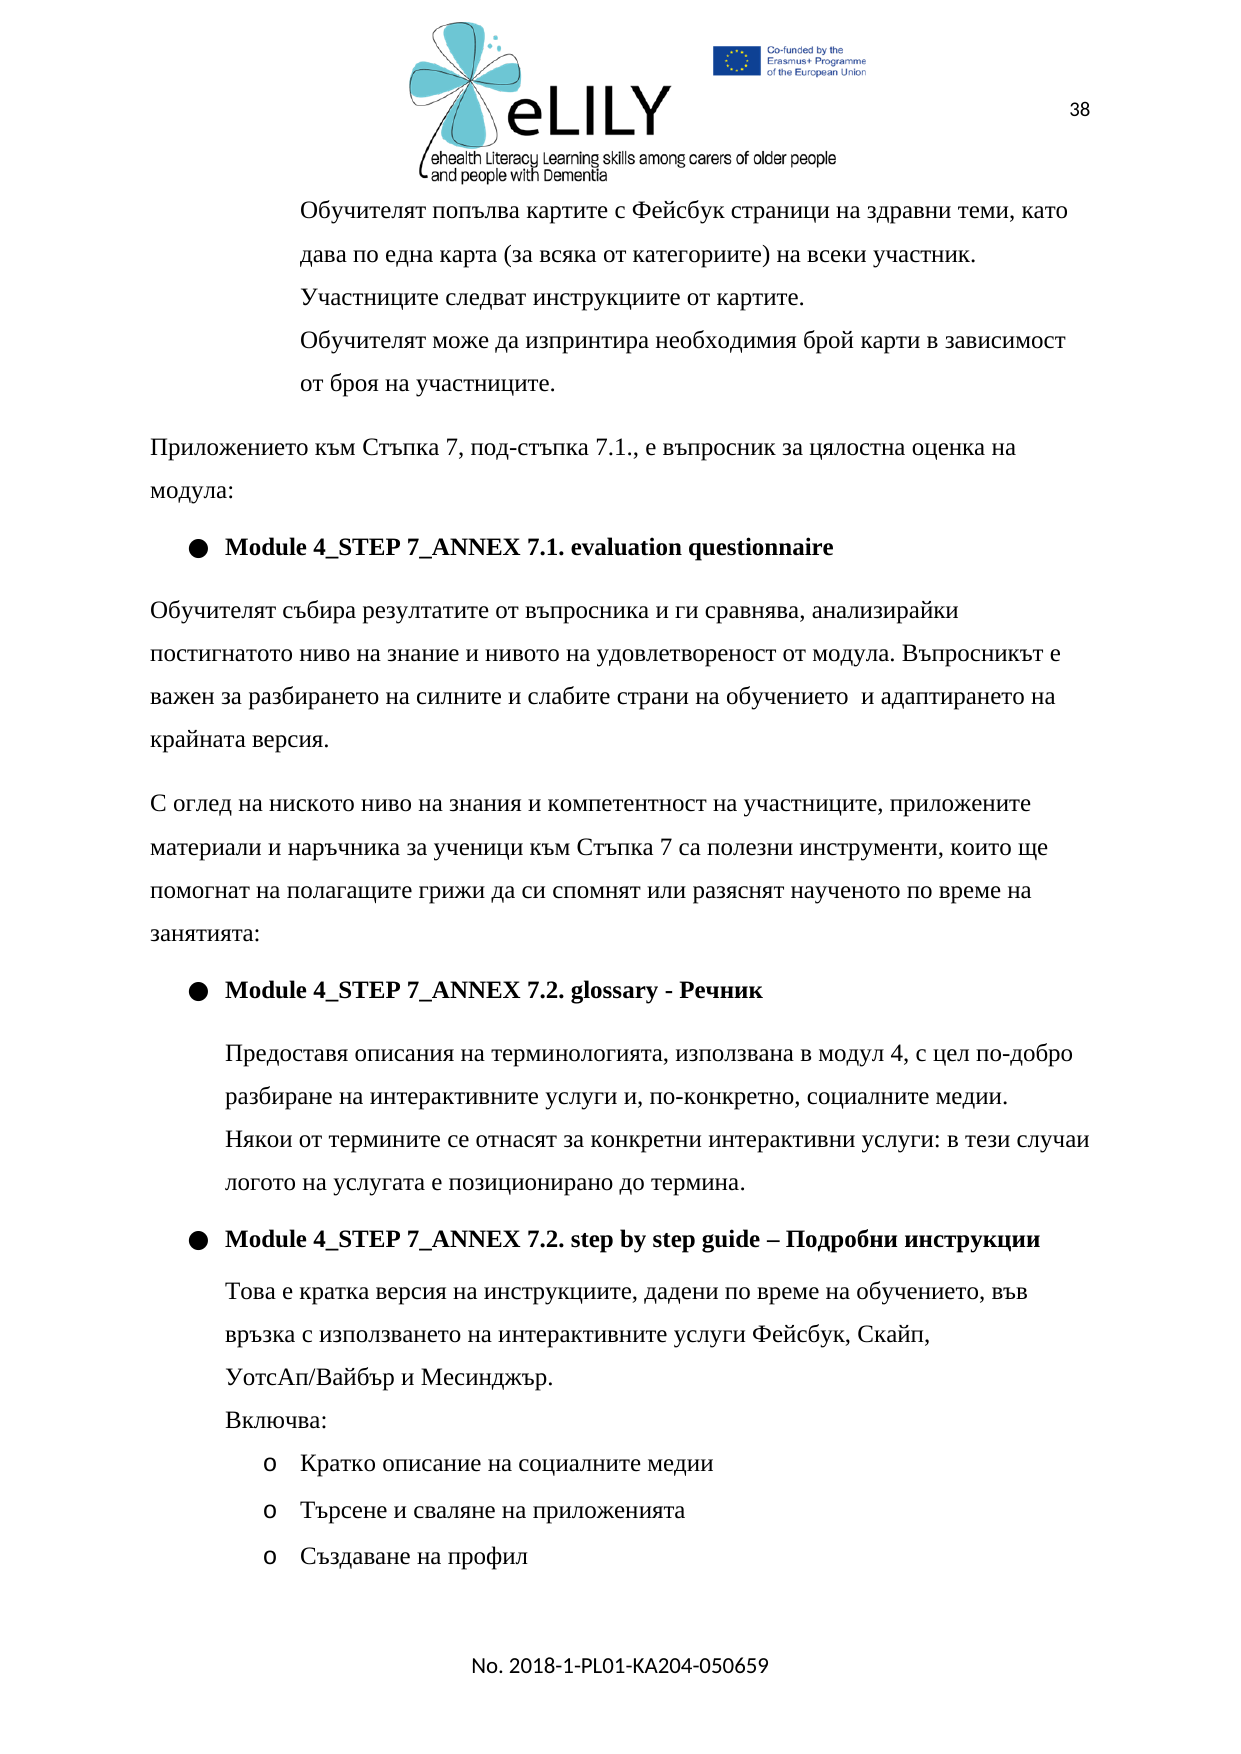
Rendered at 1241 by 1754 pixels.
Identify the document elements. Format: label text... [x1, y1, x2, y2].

list Module 4_STEP 7_ANNEX 7.2. glossary - Речник [187, 961, 1090, 1012]
text Някои от термините се отнасят за конкретни интерактивни услуги: в тези случаи логото на услугата е позиционирано до термина. [225, 1124, 1090, 1196]
text Предоставя описания на терминологията, използвана в модул 4, с цел по-добро разбиране на интерактивните услуги и, по-конкретно, социалните медии. [225, 1038, 1090, 1110]
text Обучителят събира резултатите от въпросника и ги сравнява, анализирайки постигнатото ниво на знание и нивото на удовлетвореност от модула. Въпросникът е важен за разбирането на силните и слабите страни на обучението и адаптирането на крайната версия. [150, 595, 1090, 753]
list Module 4_STEP 7_ANNEX 7.1. evaluation questionnaire [187, 518, 1090, 569]
list Създаване на профил [262, 1541, 1090, 1572]
text Приложението към Стъпка 7, под-стъпка 7.1., е въпросник за цялостна оценка на модула: [150, 432, 1090, 504]
list Търсене и сваляне на приложенията [262, 1495, 1090, 1526]
list Кратко описание на социалните медии [262, 1448, 1090, 1479]
text Обучителят попълва картите с Фейсбук страници на здравни теми, като дава по една карта (за всяка от категориите) на всеки участник. Участниците следват инструкциите от картите. Обучителят може да изпринтира необходимия брой карти в зависимост от броя на участниците. [300, 196, 1090, 397]
list Module 4_STEP 7_ANNEX 7.2. step by step guide – Подробни инструкции Това е кратка версия на инструкциите, дадени по време на обучението, във връзка с използването на интерактивните услуги Фейсбук, Скайп, УотсАп/Вайбър и Месинджър. Включва: [187, 1210, 1090, 1434]
text С оглед на ниското ниво на знания и компетентност на участниците, приложените материали и наръчника за ученици към Стъпка 7 са полезни инструменти, които ще помогнат на полагащите грижи да си спомнят или разяснят наученото по време на занятията: [150, 788, 1090, 947]
picture [409, 22, 866, 185]
